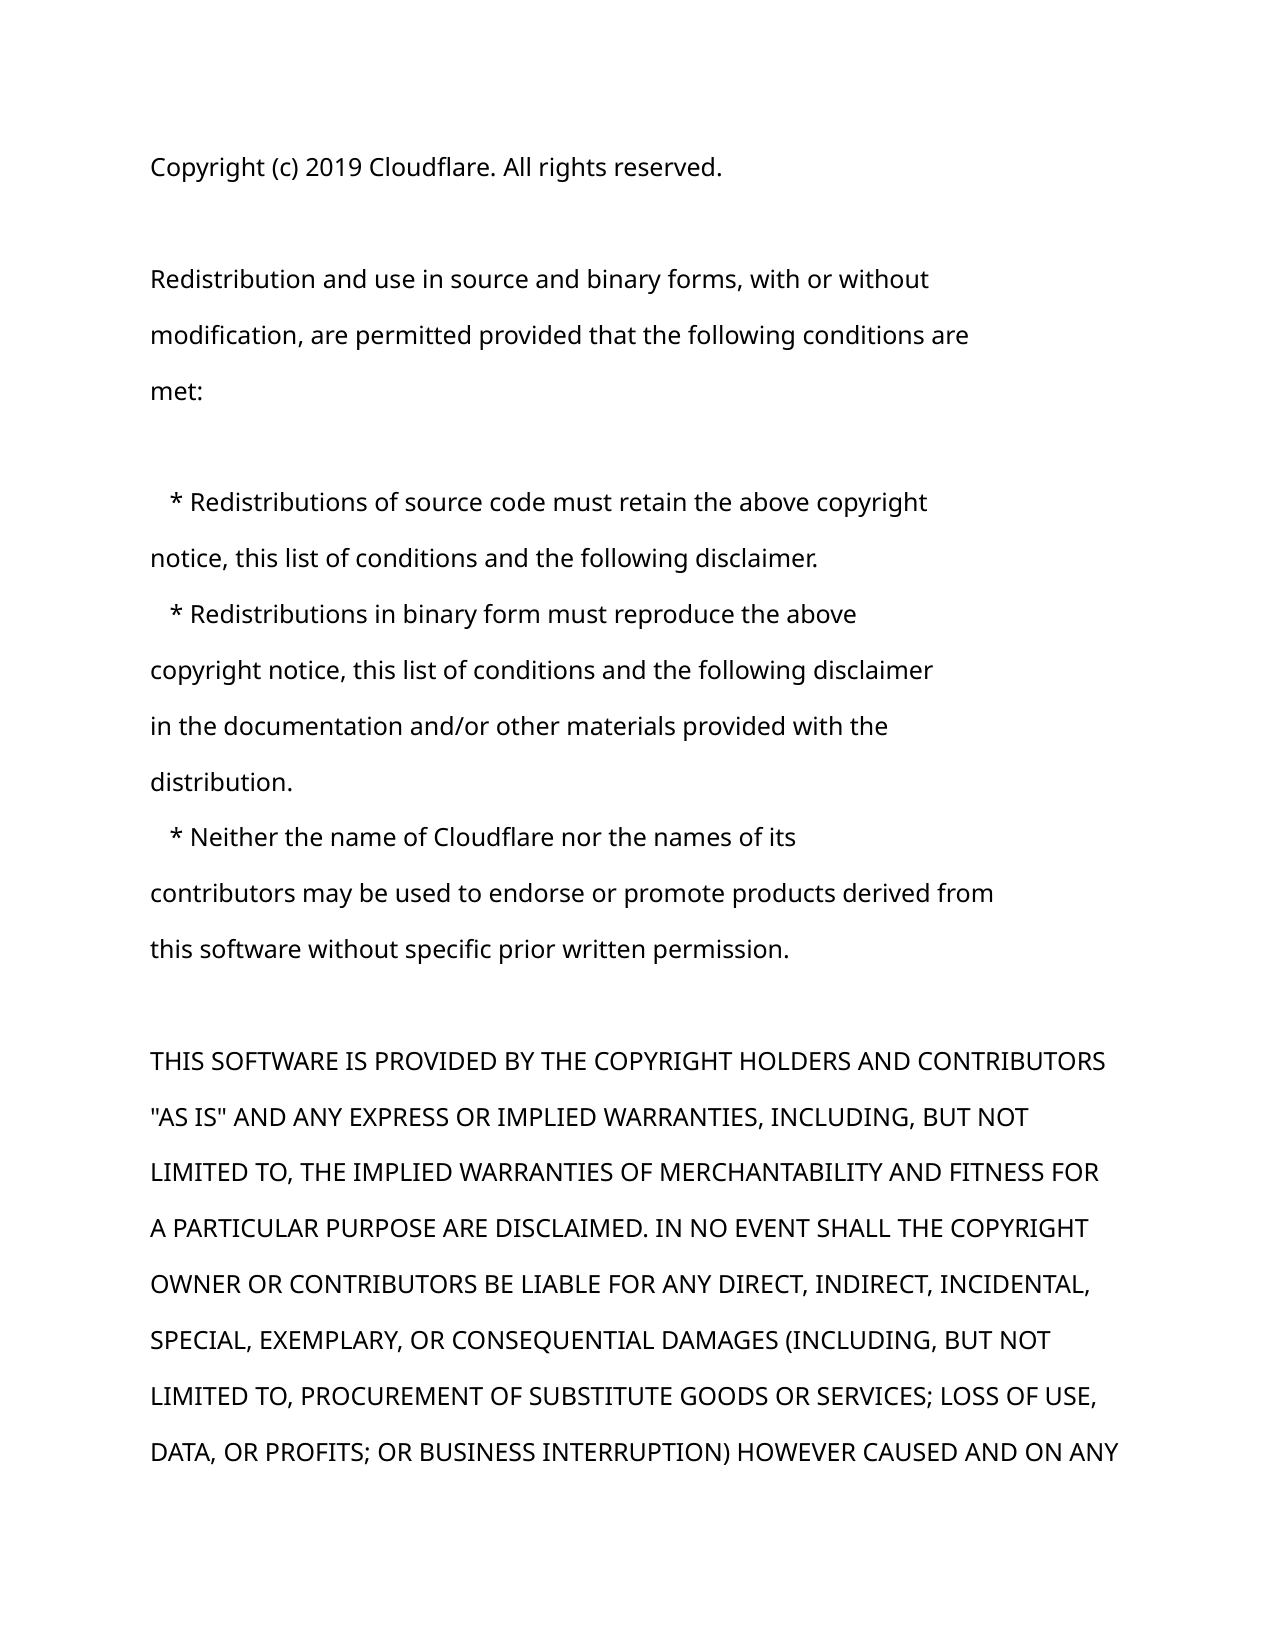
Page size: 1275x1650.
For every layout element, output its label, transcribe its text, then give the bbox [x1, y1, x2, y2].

text this software without specific prior written permission. [150, 932, 1125, 966]
text SPECIAL, EXEMPLARY, OR CONSEQUENTIAL DAMAGES (INCLUDING, BUT NOT [150, 1322, 1125, 1357]
text Copyright (c) 2019 Cloudflare. All rights reserved. [150, 150, 1125, 184]
text OWNER OR CONTRIBUTORS BE LIABLE FOR ANY DIRECT, INDIRECT, INCIDENTAL, [150, 1267, 1125, 1301]
text in the documentation and/or other materials provided with the [150, 708, 1125, 742]
text A PARTICULAR PURPOSE ARE DISCLAIMED. IN NO EVENT SHALL THE COPYRIGHT [150, 1211, 1125, 1245]
text * Redistributions in binary form must reproduce the above [150, 597, 1125, 631]
text LIMITED TO, PROCUREMENT OF SUBSTITUTE GOODS OR SERVICES; LOSS OF USE, [150, 1378, 1125, 1412]
text copyright notice, this list of conditions and the following disclaimer [150, 652, 1125, 687]
text "AS IS" AND ANY EXPRESS OR IMPLIED WARRANTIES, INCLUDING, BUT NOT [150, 1099, 1125, 1133]
text * Redistributions of source code must retain the above copyright [150, 485, 1125, 519]
text notice, this list of conditions and the following disclaimer. [150, 541, 1125, 575]
text Redistribution and use in source and binary forms, with or without [150, 262, 1125, 296]
text met: [150, 373, 1125, 407]
text DATA, OR PROFITS; OR BUSINESS INTERRUPTION) HOWEVER CAUSED AND ON ANY [150, 1434, 1125, 1468]
text modification, are permitted provided that the following conditions are [150, 317, 1125, 352]
text THIS SOFTWARE IS PROVIDED BY THE COPYRIGHT HOLDERS AND CONTRIBUTORS [150, 1043, 1125, 1077]
text contributors may be used to endorse or promote products derived from [150, 876, 1125, 910]
text LIMITED TO, THE IMPLIED WARRANTIES OF MERCHANTABILITY AND FITNESS FOR [150, 1155, 1125, 1189]
text * Neither the name of Cloudflare nor the names of its [150, 820, 1125, 854]
text distribution. [150, 764, 1125, 798]
